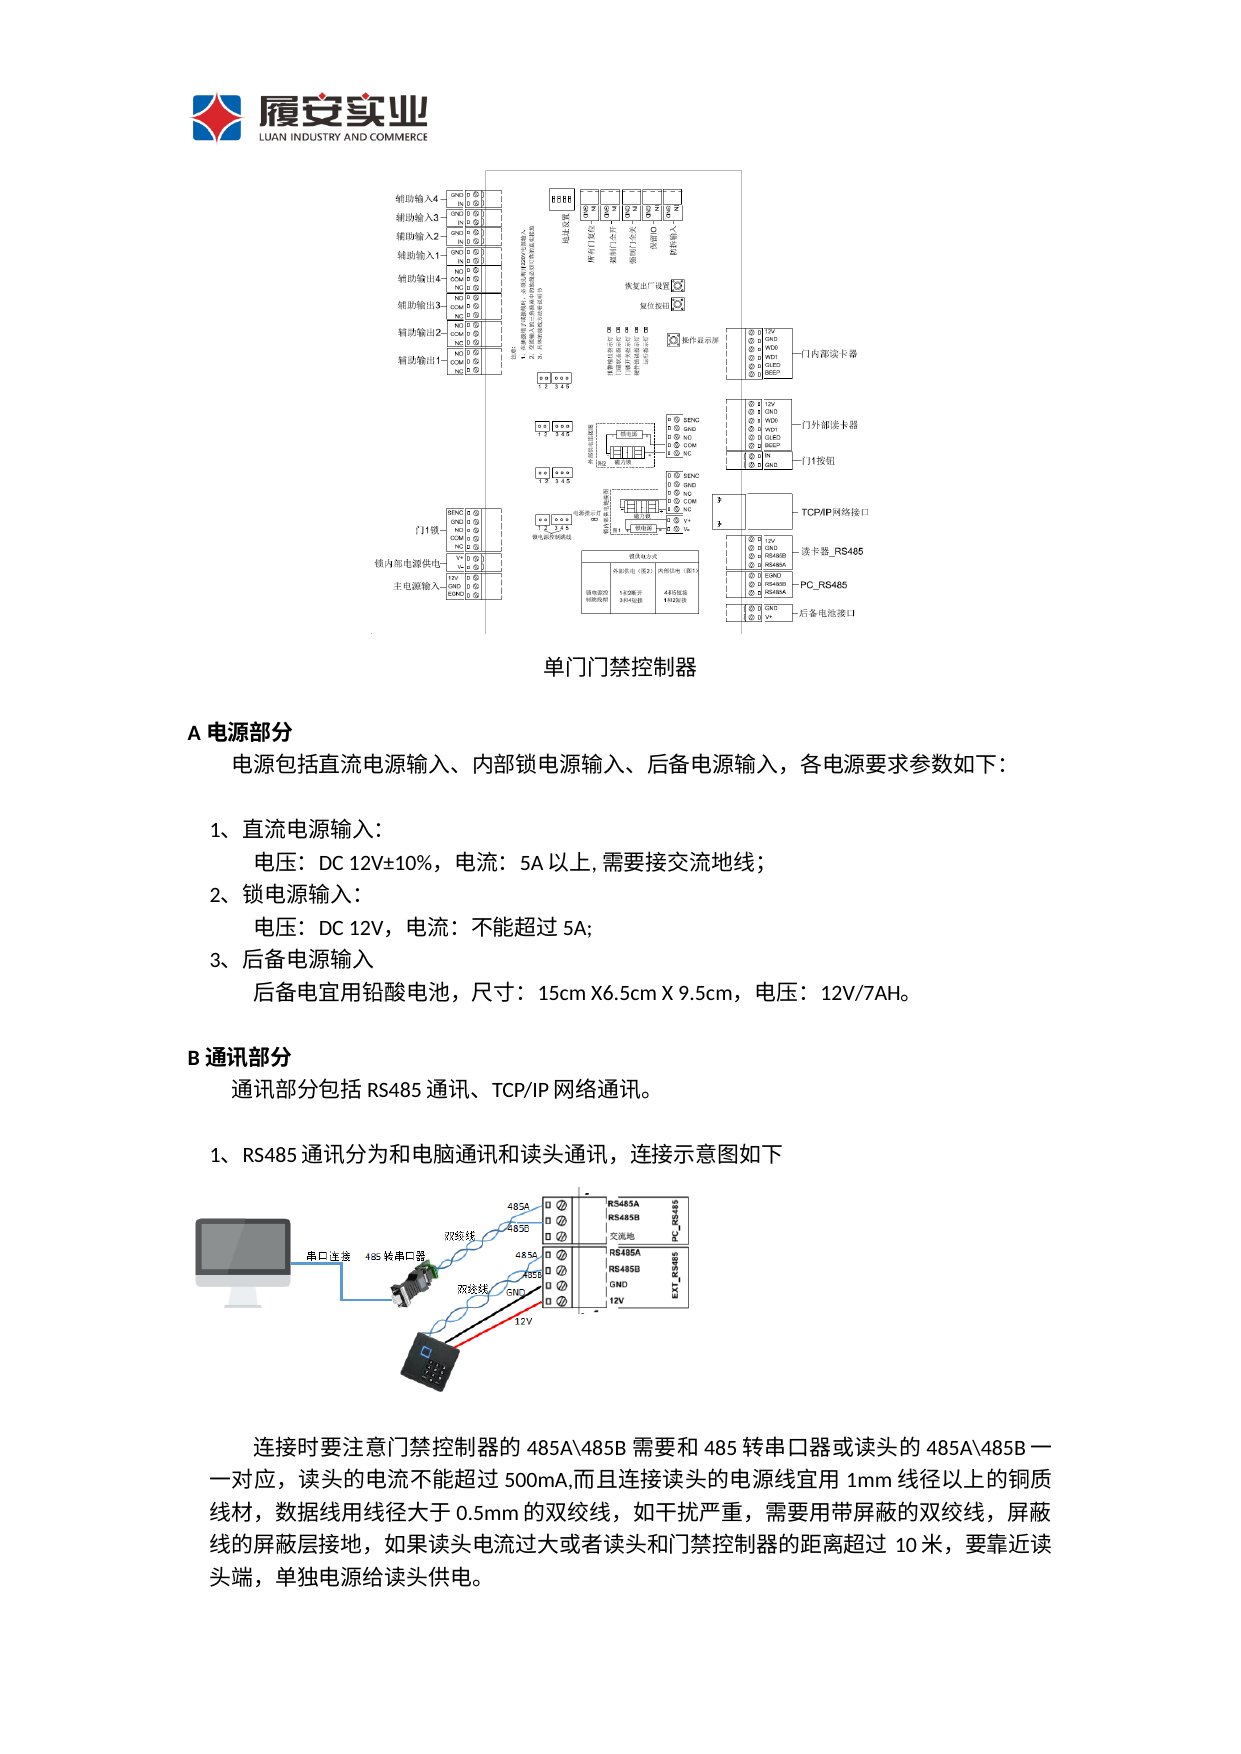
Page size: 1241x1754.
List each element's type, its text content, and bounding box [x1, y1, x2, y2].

list 电压：DC 12V，电流：不能超过5A; [209, 909, 1053, 942]
list 后备电宜用铅酸电池，尺寸：15cm X6.5cm X 9.5cm，电压：12V/7AH。 [209, 974, 1053, 1007]
picture [187, 1169, 742, 1396]
picture [187, 90, 428, 145]
text 连接时要注意门禁控制器的485A\485B 需要和485转串口器或读头的485A\485B一一对应，读头的电流不能超过500mA,而且连接读头的电源线宜用1mm线径以上的铜质线材，数据线用线径大于0.5mm的双绞线，如干扰严重，需要用带屏蔽的双绞线，屏蔽线的屏蔽层接地，如果读头电流过大或者读头和门禁控制器的距离超过10米，要靠近读头端，单独电源给读头供电。 [209, 1429, 1053, 1592]
list 锁电源输入： [209, 877, 1053, 909]
picture [370, 162, 870, 634]
text 通讯部分包括RS485通讯、TCP/IP网络通讯。 [187, 1072, 1053, 1104]
text A 电源部分 [187, 714, 1053, 747]
list 直流电源输入： [209, 812, 1053, 844]
text 电源包括直流电源输入、内部锁电源输入、后备电源输入，各电源要求参数如下： [187, 747, 1053, 779]
list 电压：DC 12V±10%，电流：5A以上, 需要接交流地线； [209, 844, 1053, 877]
list 后备电源输入 [209, 942, 1053, 974]
list RS485通讯分为和电脑通讯和读头通讯，连接示意图如下 [209, 1137, 1053, 1169]
text 单门门禁控制器 [187, 649, 1053, 682]
text B 通讯部分 [187, 1039, 1053, 1072]
